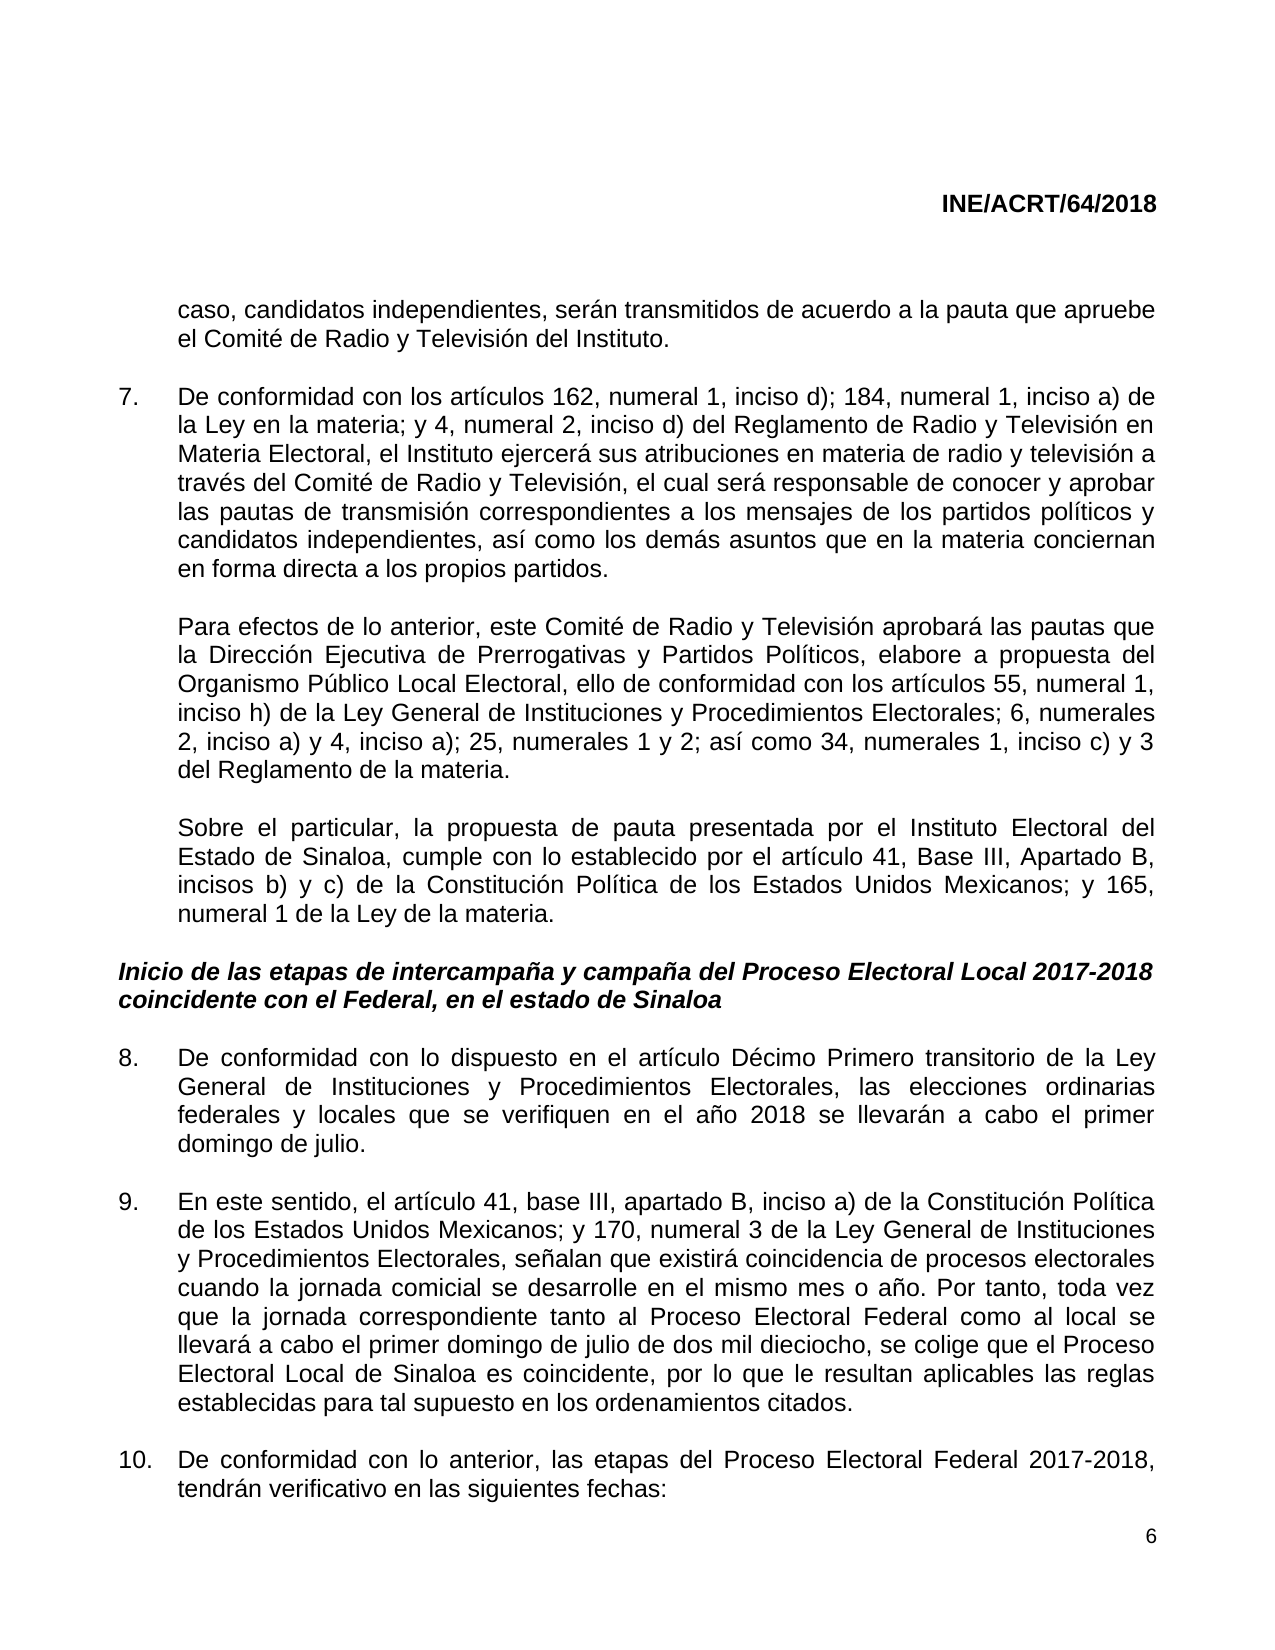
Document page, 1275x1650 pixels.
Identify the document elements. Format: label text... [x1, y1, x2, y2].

text Para efectos de lo anterior, este Comité de Radio y Televisión aprobará las pautas que la Dirección Ejecutiva de Prerrogativas y Partidos Políticos, elabore a propuesta del Organismo Público Local Electoral, ello de conformidad con los artículos 55, numeral 1, inciso h) de la Ley General de Instituciones y Procedimientos Electorales; 6, numerales 2, inciso a) y 4, inciso a); 25, numerales 1 y 2; así como 34, numerales 1, inciso c) y 3 del Reglamento de la materia. [177, 612, 1157, 784]
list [118, 295, 1157, 353]
list De conformidad con los artículos 162, numeral 1, inciso d); 184, numeral 1, inciso a) de la Ley en la materia; y 4, numeral 2, inciso d) del Reglamento de Radio y Televisión en Materia Electoral, el Instituto ejercerá sus atribuciones en materia de radio y televisión a través del Comité de Radio y Televisión, el cual será responsable de conocer y aprobar las pautas de transmisión correspondientes a los mensajes de los partidos políticos y candidatos independientes, así como los demás asuntos que en la materia conciernan en forma directa a los propios partidos. [118, 382, 1157, 583]
list De conformidad con lo dispuesto en el artículo Décimo Primero transitorio de la Ley General de Instituciones y Procedimientos Electorales, las elecciones ordinarias federales y locales que se verifiquen en el año 2018 se llevarán a cabo el primer domingo de julio. [118, 1043, 1157, 1158]
text Sobre el particular, la propuesta de pauta presentada por el Instituto Electoral del Estado de Sinaloa, cumple con lo establecido por el artículo 41, Base III, Apartado B, incisos b) y c) de la Constitución Política de los Estados Unidos Mexicanos; y 165, numeral 1 de la Ley de la materia. [177, 813, 1157, 928]
list En este sentido, el artículo 41, base III, apartado B, inciso a) de la Constitución Política de los Estados Unidos Mexicanos; y 170, numeral 3 de la Ley General de Instituciones y Procedimientos Electorales, señalan que existirá coincidencia de procesos electorales cuando la jornada comicial se desarrolle en el mismo mes o año. Por tanto, toda vez que la jornada correspondiente tanto al Proceso Electoral Federal como al local se llevará a cabo el primer domingo de julio de dos mil dieciocho, se colige que el Proceso Electoral Local de Sinaloa es coincidente, por lo que le resultan aplicables las reglas establecidas para tal supuesto en los ordenamientos citados. [118, 1187, 1157, 1417]
list De conformidad con lo anterior, las etapas del Proceso Electoral Federal 2017-2018, tendrán verificativo en las siguientes fechas: [118, 1445, 1157, 1503]
text Inicio de las etapas de intercampaña y campaña del Proceso Electoral Local 2017-2018 coincidente con el Federal, en el estado de Sinaloa [118, 957, 1157, 1014]
